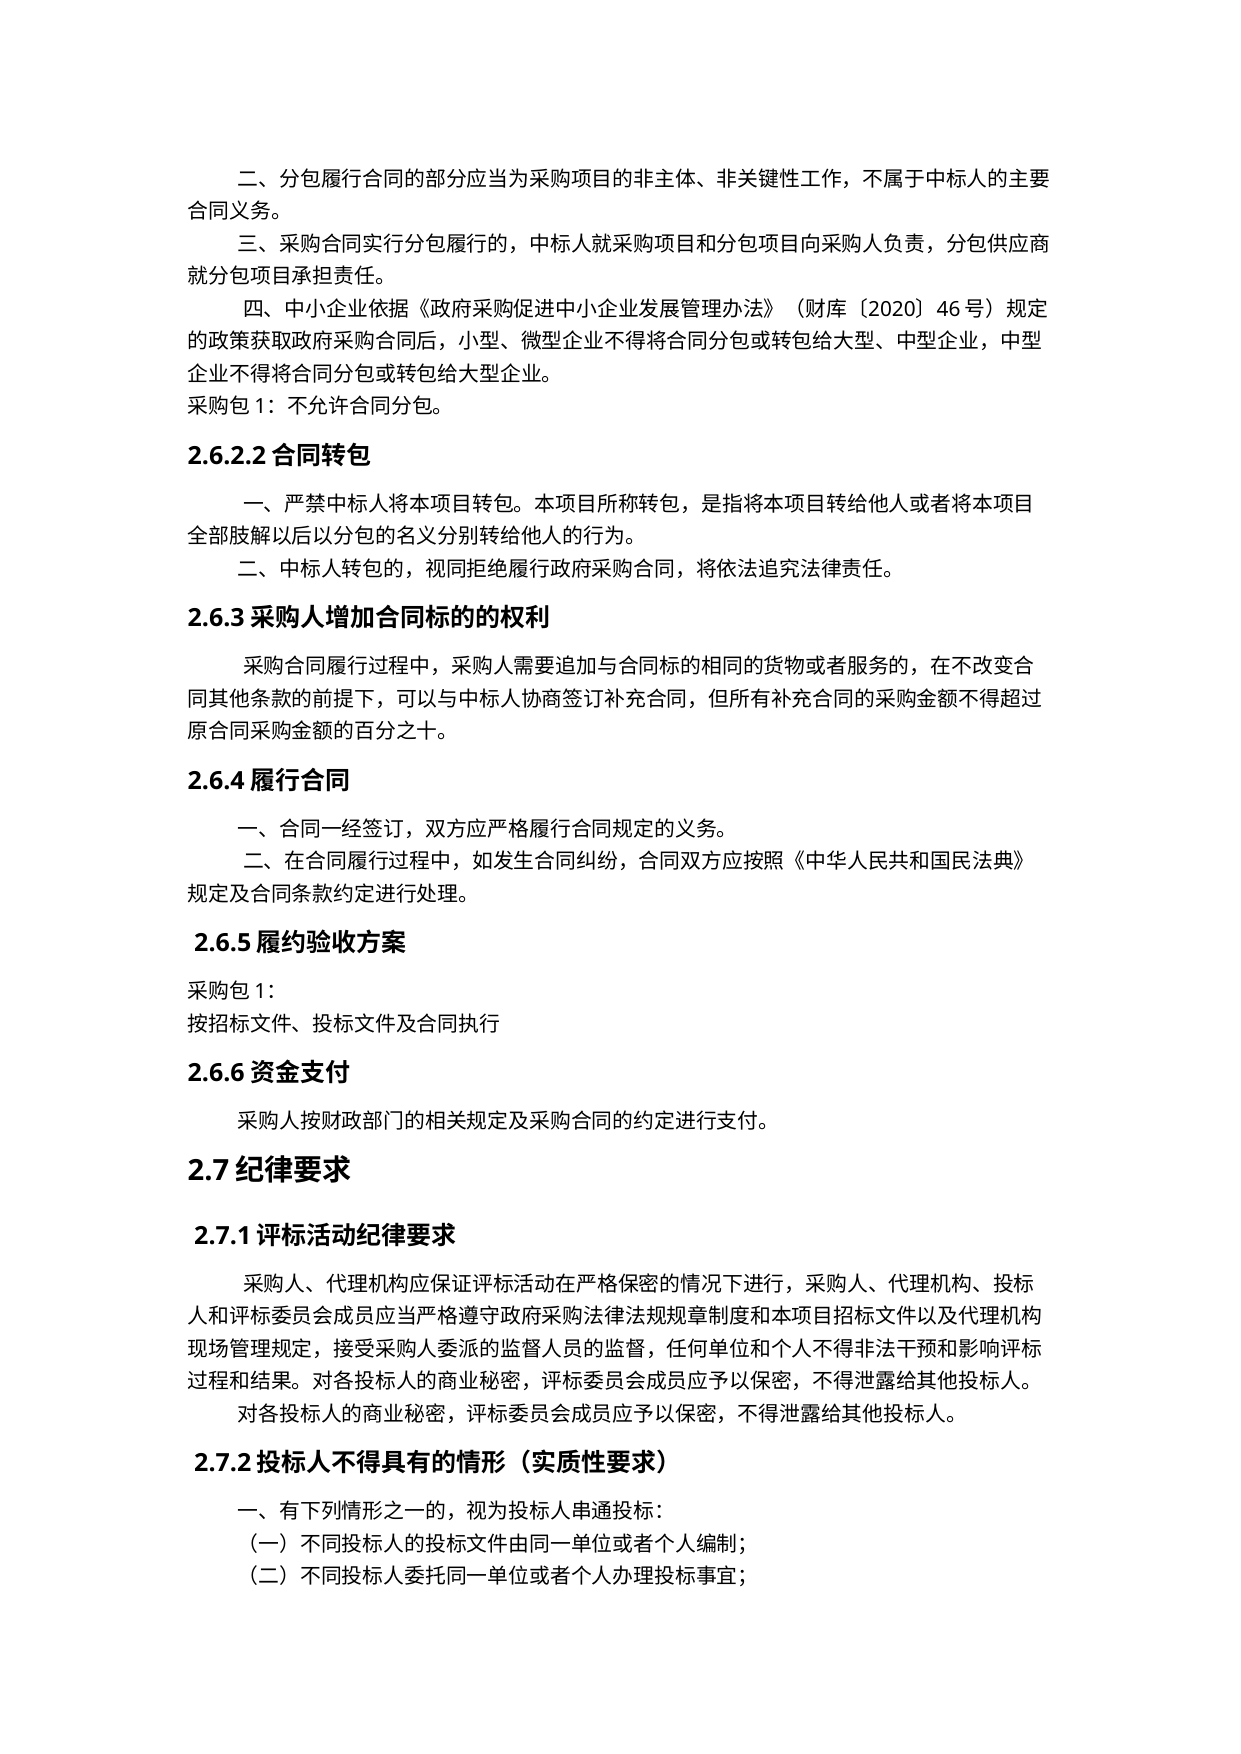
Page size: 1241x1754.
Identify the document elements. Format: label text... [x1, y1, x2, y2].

text 按招标文件、投标文件及合同执行 [187, 1007, 1053, 1039]
text 一、严禁中标人将本项目转包。本项目所称转包，是指将本项目转给他人或者将本项目全部肢解以后以分包的名义分别转给他人的行为。 [187, 487, 1053, 552]
text 四、中小企业依据《政府采购促进中小企业发展管理办法》（财库〔2020〕46号）规定的政策获取政府采购合同后，小型、微型企业不得将合同分包或转包给大型、中型企业，中型企业不得将合同分包或转包给大型企业。 [187, 292, 1053, 389]
text 三、采购合同实行分包履行的，中标人就采购项目和分包项目向采购人负责，分包供应商就分包项目承担责任。 [187, 227, 1053, 292]
text 二、在合同履行过程中，如发生合同纠纷，合同双方应按照《中华人民共和国民法典》规定及合同条款约定进行处理。 [187, 844, 1053, 909]
text 采购包1：不允许合同分包。 [187, 389, 1053, 422]
text 采购包1： [187, 974, 1053, 1007]
text 2.6.6资金支付 [187, 1039, 1053, 1104]
text 采购人按财政部门的相关规定及采购合同的约定进行支付。 [187, 1104, 1053, 1137]
text （二）不同投标人委托同一单位或者个人办理投标事宜； [187, 1559, 1053, 1592]
text 一、合同一经签订，双方应严格履行合同规定的义务。 [187, 812, 1053, 844]
text 2.7纪律要求 [187, 1137, 1053, 1202]
text 采购合同履行过程中，采购人需要追加与合同标的相同的货物或者服务的，在不改变合同其他条款的前提下，可以与中标人协商签订补充合同，但所有补充合同的采购金额不得超过原合同采购金额的百分之十。 [187, 649, 1053, 747]
text 一、有下列情形之一的，视为投标人串通投标： [187, 1494, 1053, 1527]
text 二、分包履行合同的部分应当为采购项目的非主体、非关键性工作，不属于中标人的主要合同义务。 [187, 162, 1053, 227]
text 2.7.1评标活动纪律要求 [187, 1202, 1053, 1267]
text 二、中标人转包的，视同拒绝履行政府采购合同，将依法追究法律责任。 [187, 552, 1053, 584]
text 采购人、代理机构应保证评标活动在严格保密的情况下进行，采购人、代理机构、投标人和评标委员会成员应当严格遵守政府采购法律法规规章制度和本项目招标文件以及代理机构现场管理规定，接受采购人委派的监督人员的监督，任何单位和个人不得非法干预和影响评标过程和结果。对各投标人的商业秘密，评标委员会成员应予以保密，不得泄露给其他投标人。 [187, 1267, 1053, 1397]
text 2.6.4履行合同 [187, 747, 1053, 812]
text 2.6.3采购人增加合同标的的权利 [187, 584, 1053, 649]
text 2.7.2投标人不得具有的情形（实质性要求） [187, 1429, 1053, 1494]
text 对各投标人的商业秘密，评标委员会成员应予以保密，不得泄露给其他投标人。 [187, 1397, 1053, 1429]
text （一）不同投标人的投标文件由同一单位或者个人编制； [187, 1527, 1053, 1559]
text 2.6.5履约验收方案 [187, 909, 1053, 974]
text 2.6.2.2合同转包 [187, 422, 1053, 487]
